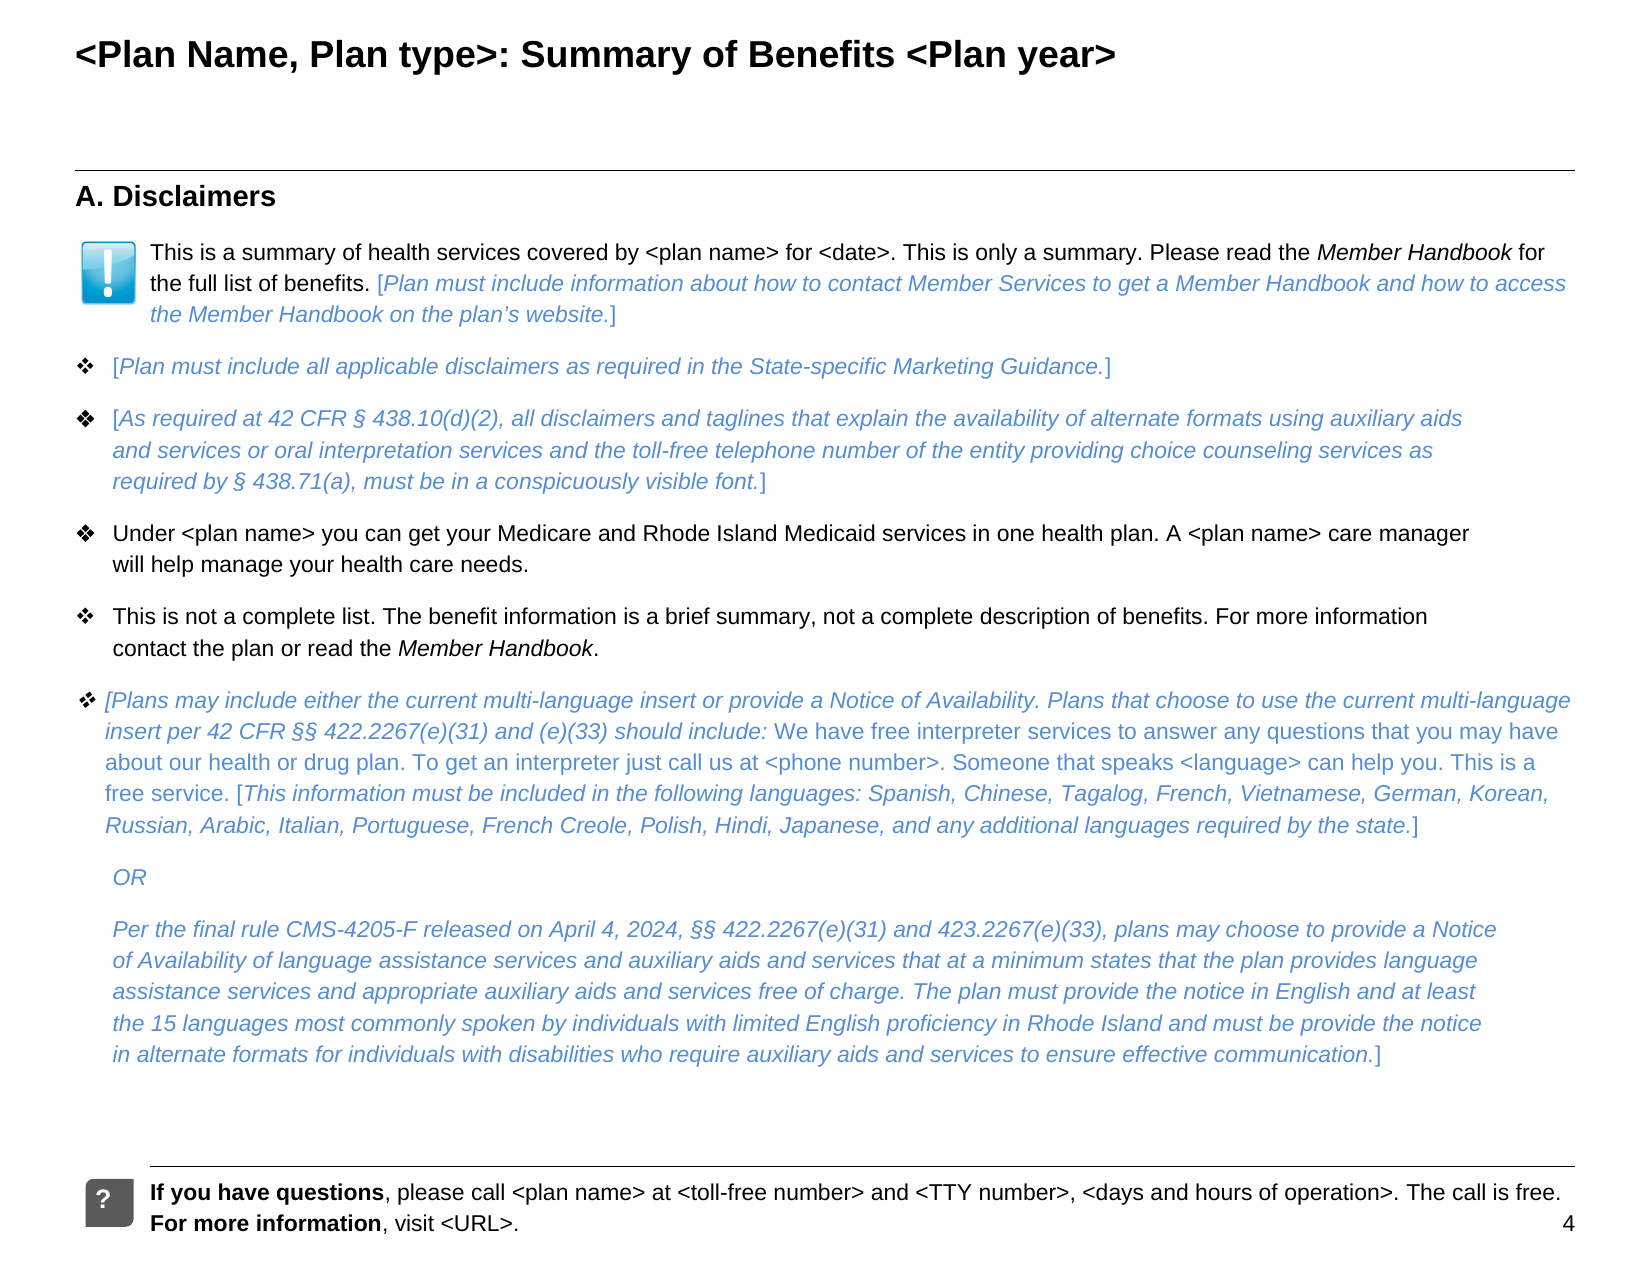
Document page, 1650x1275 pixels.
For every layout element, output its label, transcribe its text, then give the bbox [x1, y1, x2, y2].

text OR [112, 860, 1500, 891]
subtitle Disclaimers [75, 171, 1575, 214]
list [As required at 42 CFR § 438.10(d)(2), all disclaimers and taglines that explain the availability of alternate formats using auxiliary aids and services or oral interpretation services and the toll-free telephone number of the entity providing choice counseling services as required by § 438.71(a), must be in a conspicuously visible font.] [75, 402, 1500, 496]
picture [81, 244, 136, 305]
list [Plans may include either the current multi-language insert or provide a Notice of Availability. Plans that choose to use the current multi-language insert per 42 CFR §§ 422.2267(e)(31) and (e)(33) should include: We have free interpreter services to answer any questions that you may have about our health or drug plan. To get an interpreter just call us at <phone number>. Someone that speaks <language> can help you. This is a free service. [This information must be included in the following languages: Spanish, Chinese, Tagalog, French, Vietnamese, German, Korean, Russian, Arabic, Italian, Portuguese, French Creole, Polish, Hindi, Japanese, and any additional languages required by the state.] [75, 683, 1575, 839]
text Per the final rule CMS-4205-F released on April 4, 2024, §§ 422.2267(e)(31) and 423.2267(e)(33), plans may choose to provide a Notice of Availability of language assistance services and auxiliary aids and services that at a minimum states that the plan provides language assistance services and appropriate auxiliary aids and services free of charge. The plan must provide the notice in English and at least the 15 languages most commonly spoken by individuals with limited English proficiency in Rhode Island and must be provide the notice in alternate formats for individuals with disabilities who require auxiliary aids and services to ensure effective communication.] [112, 912, 1500, 1068]
list [Plan must include all applicable disclaimers as required in the State-specific Marketing Guidance.] [75, 350, 1500, 381]
text This is a summary of health services covered by <plan name> for <date>. This is only a summary. Please read the Member Handbook for the full list of benefits. [Plan must include information about how to contact Member Services to get a Member Handbook and how to access the Member Handbook on the plan’s website.] [150, 235, 1575, 329]
list This is not a complete list. The benefit information is a brief summary, not a complete description of benefits. For more information contact the plan or read the Member Handbook. [75, 600, 1500, 662]
list Under <plan name> you can get your Medicare and Rhode Island Medicaid services in one health plan. A <plan name> care manager will help manage your health care needs. [75, 516, 1500, 579]
